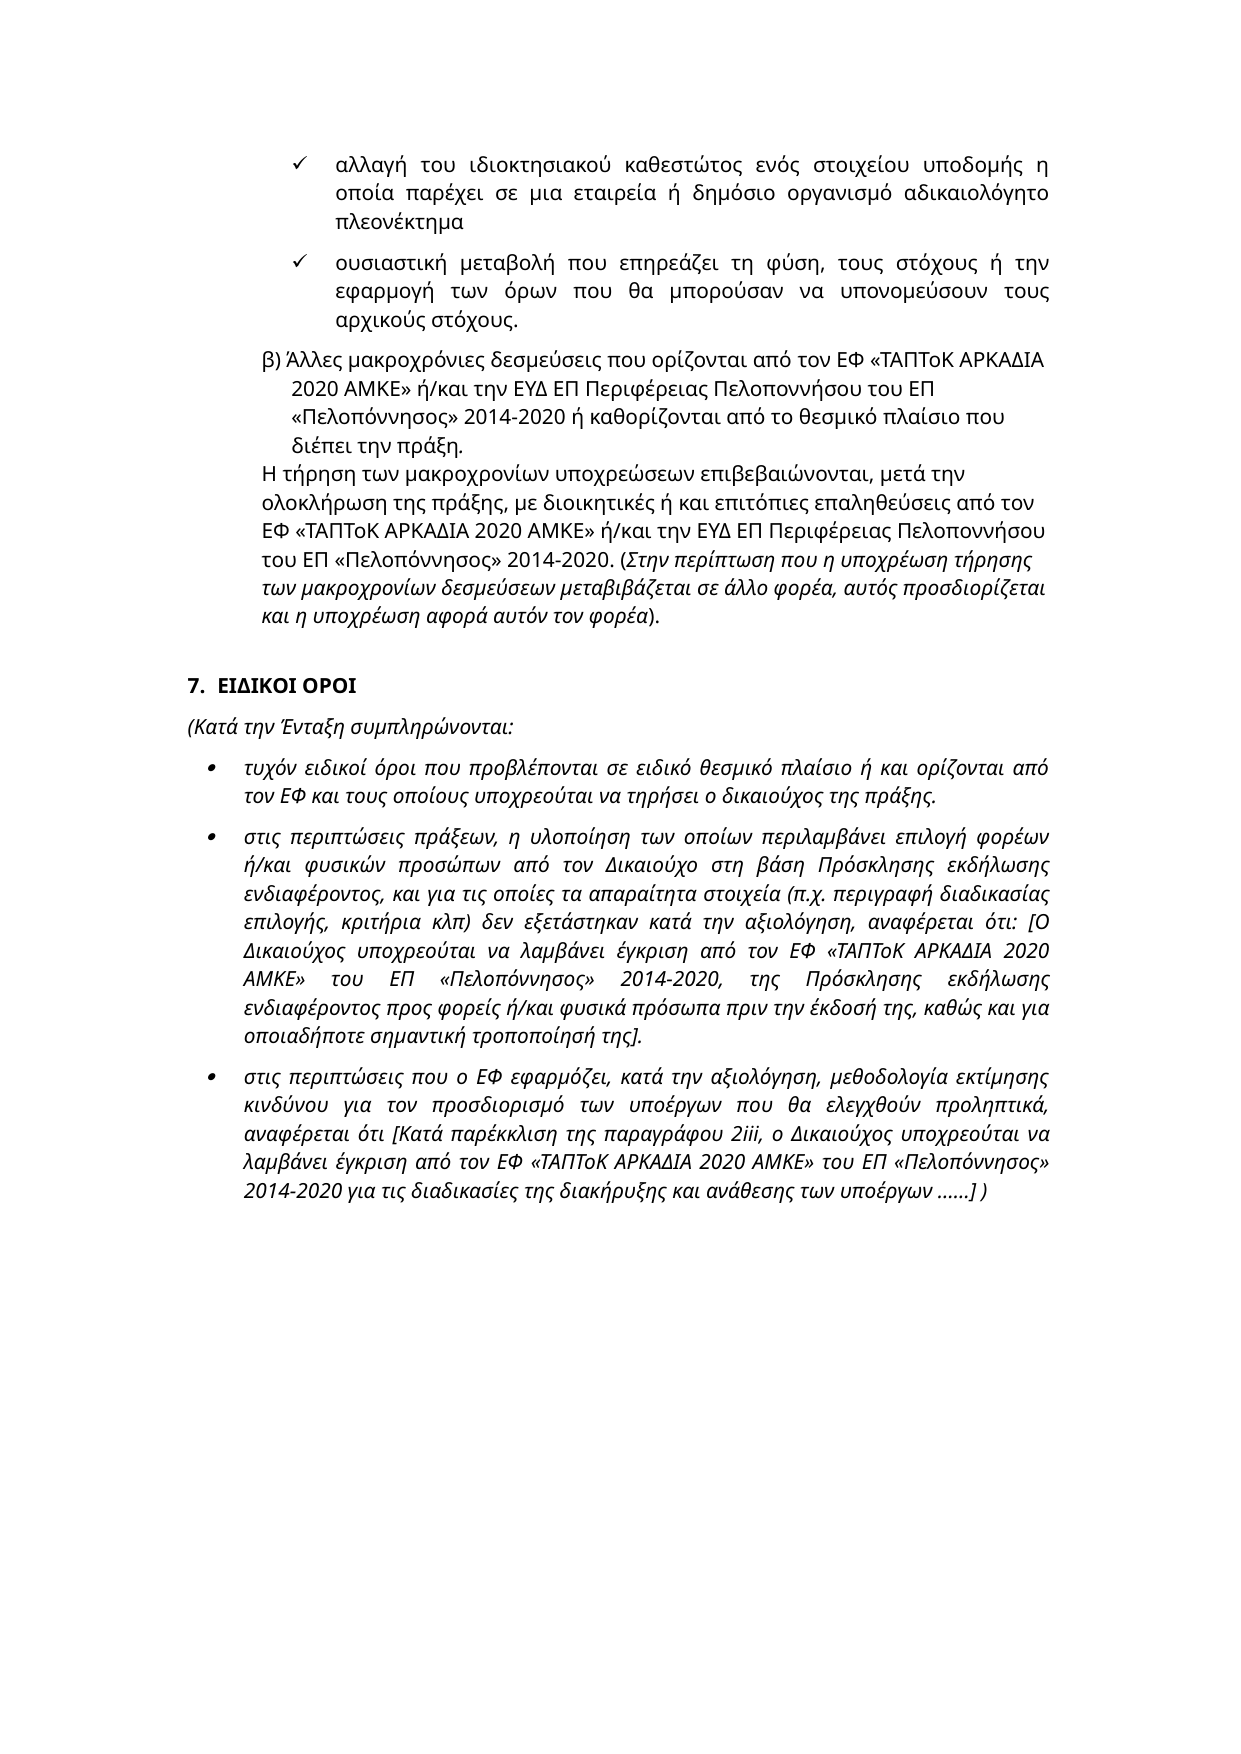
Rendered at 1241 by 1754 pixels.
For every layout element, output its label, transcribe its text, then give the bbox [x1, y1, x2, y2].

text β) Άλλες μακροχρόνιες δεσμεύσεις που ορίζονται από τον ΕΦ «ΤΑΠΤοΚ ΑΡΚΑΔΙΑ 2020 ΑΜΚΕ» ή/και την ΕΥΔ ΕΠ Περιφέρειας Πελοποννήσου του ΕΠ «Πελοπόννησος» 2014-2020 ή καθορίζονται από το θεσμικό πλαίσιο που διέπει την πράξη. [261, 346, 1050, 459]
list ουσιαστική μεταβολή που επηρεάζει τη φύση, τους στόχους ή την εφαρμογή των όρων που θα μπορούσαν να υπονομεύσουν τους αρχικούς στόχους. [291, 248, 1050, 333]
list ΕΙΔΙΚΟΙ ΟΡΟΙ [187, 671, 1053, 699]
list στις περιπτώσεις που ο ΕΦ εφαρμόζει, κατά την αξιολόγηση, μεθοδολογία εκτίμησης κινδύνου για τον προσδιορισμό των υποέργων που θα ελεγχθούν προληπτικά, αναφέρεται ότι [Κατά παρέκκλιση της παραγράφου 2iii, o Δικαιούχος υποχρεούται να λαμβάνει έγκριση από τον ΕΦ «ΤΑΠΤοΚ ΑΡΚΑΔΙΑ 2020 ΑΜΚΕ» του ΕΠ «Πελοπόννησος» 2014-2020 για τις διαδικασίες της διακήρυξης και ανάθεσης των υποέργων ……] ) [206, 1062, 1053, 1204]
text Η τήρηση των μακροχρονίων υποχρεώσεων επιβεβαιώνονται, μετά την ολοκλήρωση της πράξης, με διοικητικές ή και επιτόπιες επαληθεύσεις από τον ΕΦ «ΤΑΠΤοΚ ΑΡΚΑΔΙΑ 2020 ΑΜΚΕ» ή/και την ΕΥΔ ΕΠ Περιφέρειας Πελοποννήσου του ΕΠ «Πελοπόννησος» 2014-2020. (Στην περίπτωση που η υποχρέωση τήρησης των μακροχρονίων δεσμεύσεων μεταβιβάζεται σε άλλο φορέα, αυτός προσδιορίζεται και η υποχρέωση αφορά αυτόν τον φορέα). [261, 459, 1050, 630]
list στις περιπτώσεις πράξεων, η υλοποίηση των οποίων περιλαμβάνει επιλογή φορέων ή/και φυσικών προσώπων από τον Δικαιούχο στη βάση Πρόσκλησης εκδήλωσης ενδιαφέροντος, και για τις οποίες τα απαραίτητα στοιχεία (π.χ. περιγραφή διαδικασίας επιλογής, κριτήρια κλπ) δεν εξετάστηκαν κατά την αξιολόγηση, αναφέρεται ότι: [Ο Δικαιούχος υποχρεούται να λαμβάνει έγκριση από τον ΕΦ «ΤΑΠΤοΚ ΑΡΚΑΔΙΑ 2020 ΑΜΚΕ» του ΕΠ «Πελοπόννησος» 2014-2020, της Πρόσκλησης εκδήλωσης ενδιαφέροντος προς φορείς ή/και φυσικά πρόσωπα πριν την έκδοσή της, καθώς και για οποιαδήποτε σημαντική τροποποίησή της]. [206, 822, 1053, 1050]
list αλλαγή του ιδιοκτησιακού καθεστώτος ενός στοιχείου υποδομής η οποία παρέχει σε μια εταιρεία ή δημόσιο οργανισμό αδικαιολόγητο πλεονέκτημα [291, 150, 1050, 235]
text (Κατά την Ένταξη συμπληρώνονται: [187, 712, 1053, 740]
list τυχόν ειδικοί όροι που προβλέπονται σε ειδικό θεσμικό πλαίσιο ή και ορίζονται από τον ΕΦ και τους οποίους υποχρεούται να τηρήσει ο δικαιούχος της πράξης. [206, 753, 1053, 810]
